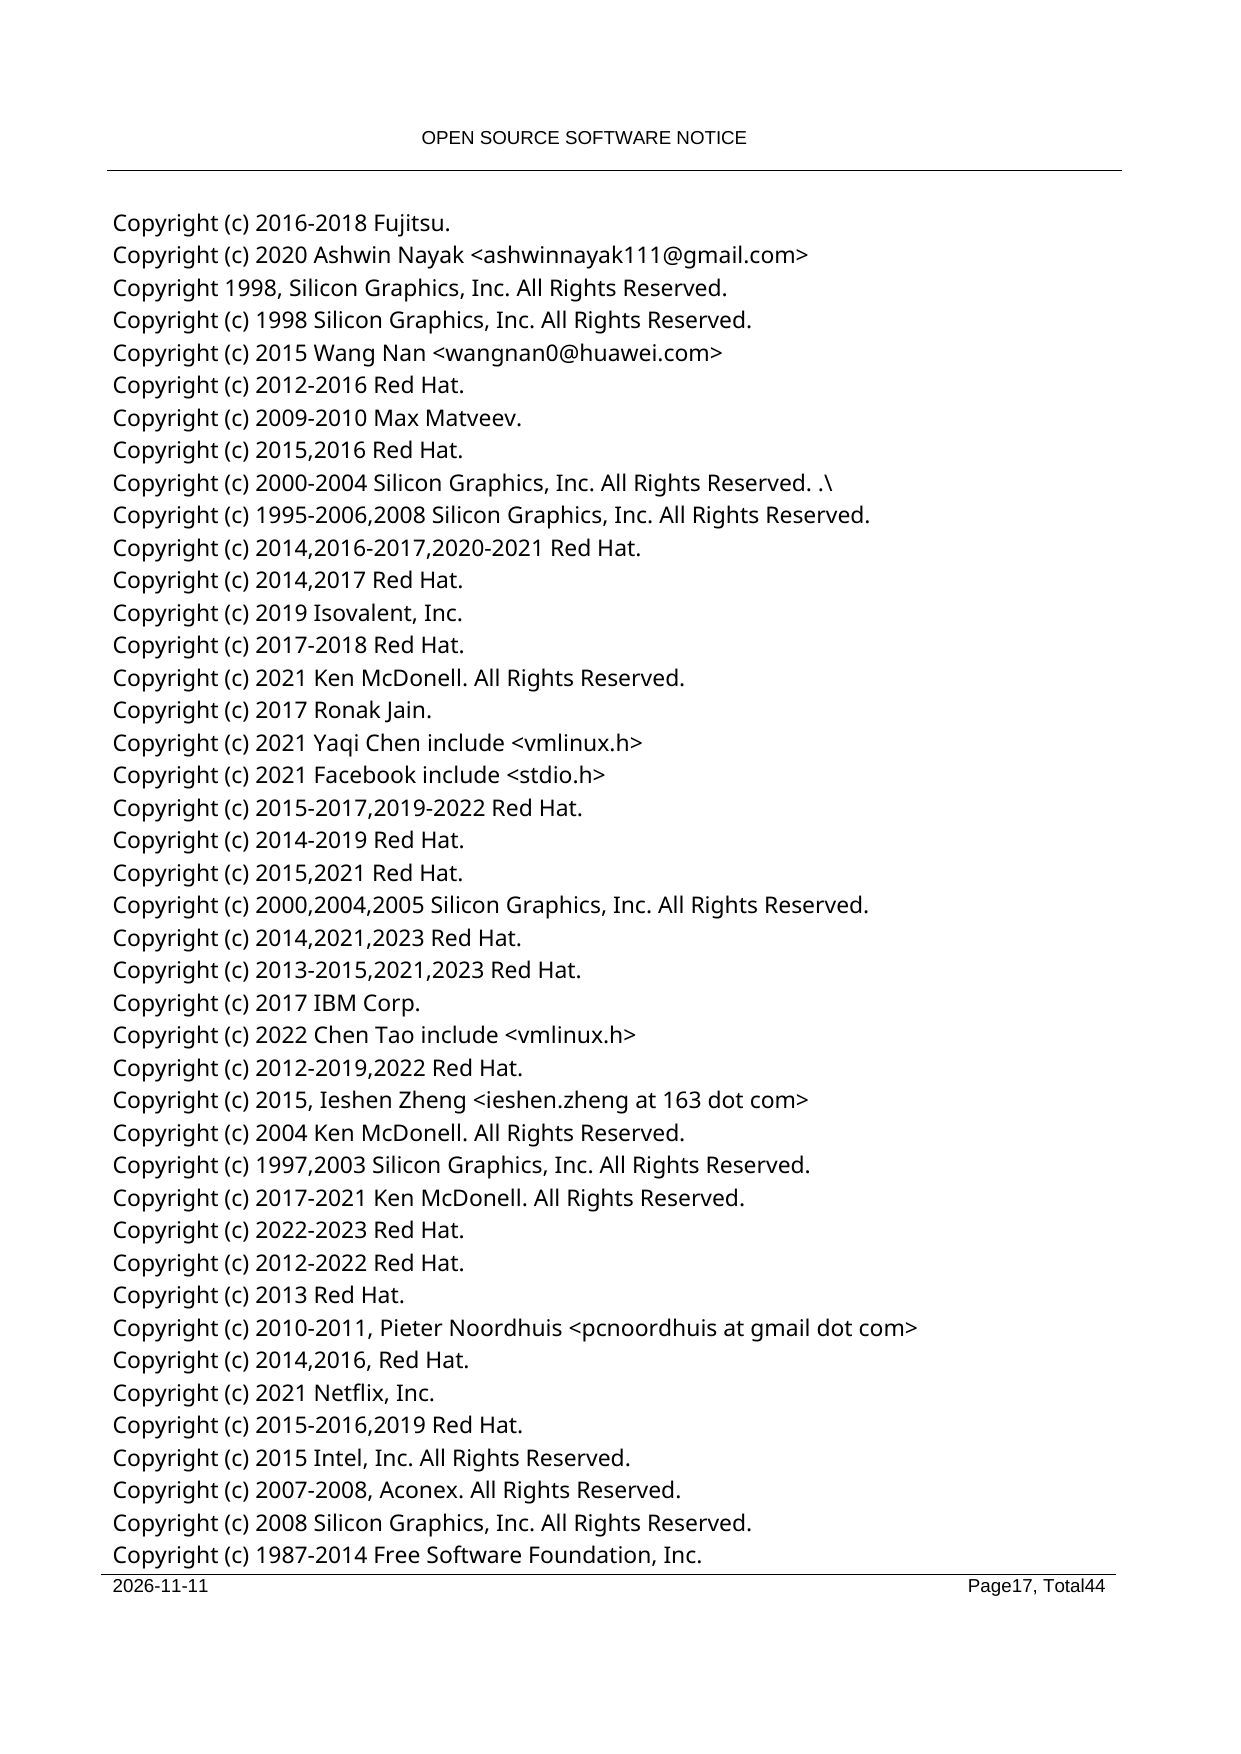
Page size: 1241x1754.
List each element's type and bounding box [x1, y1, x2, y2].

text [112, 206, 1128, 1571]
